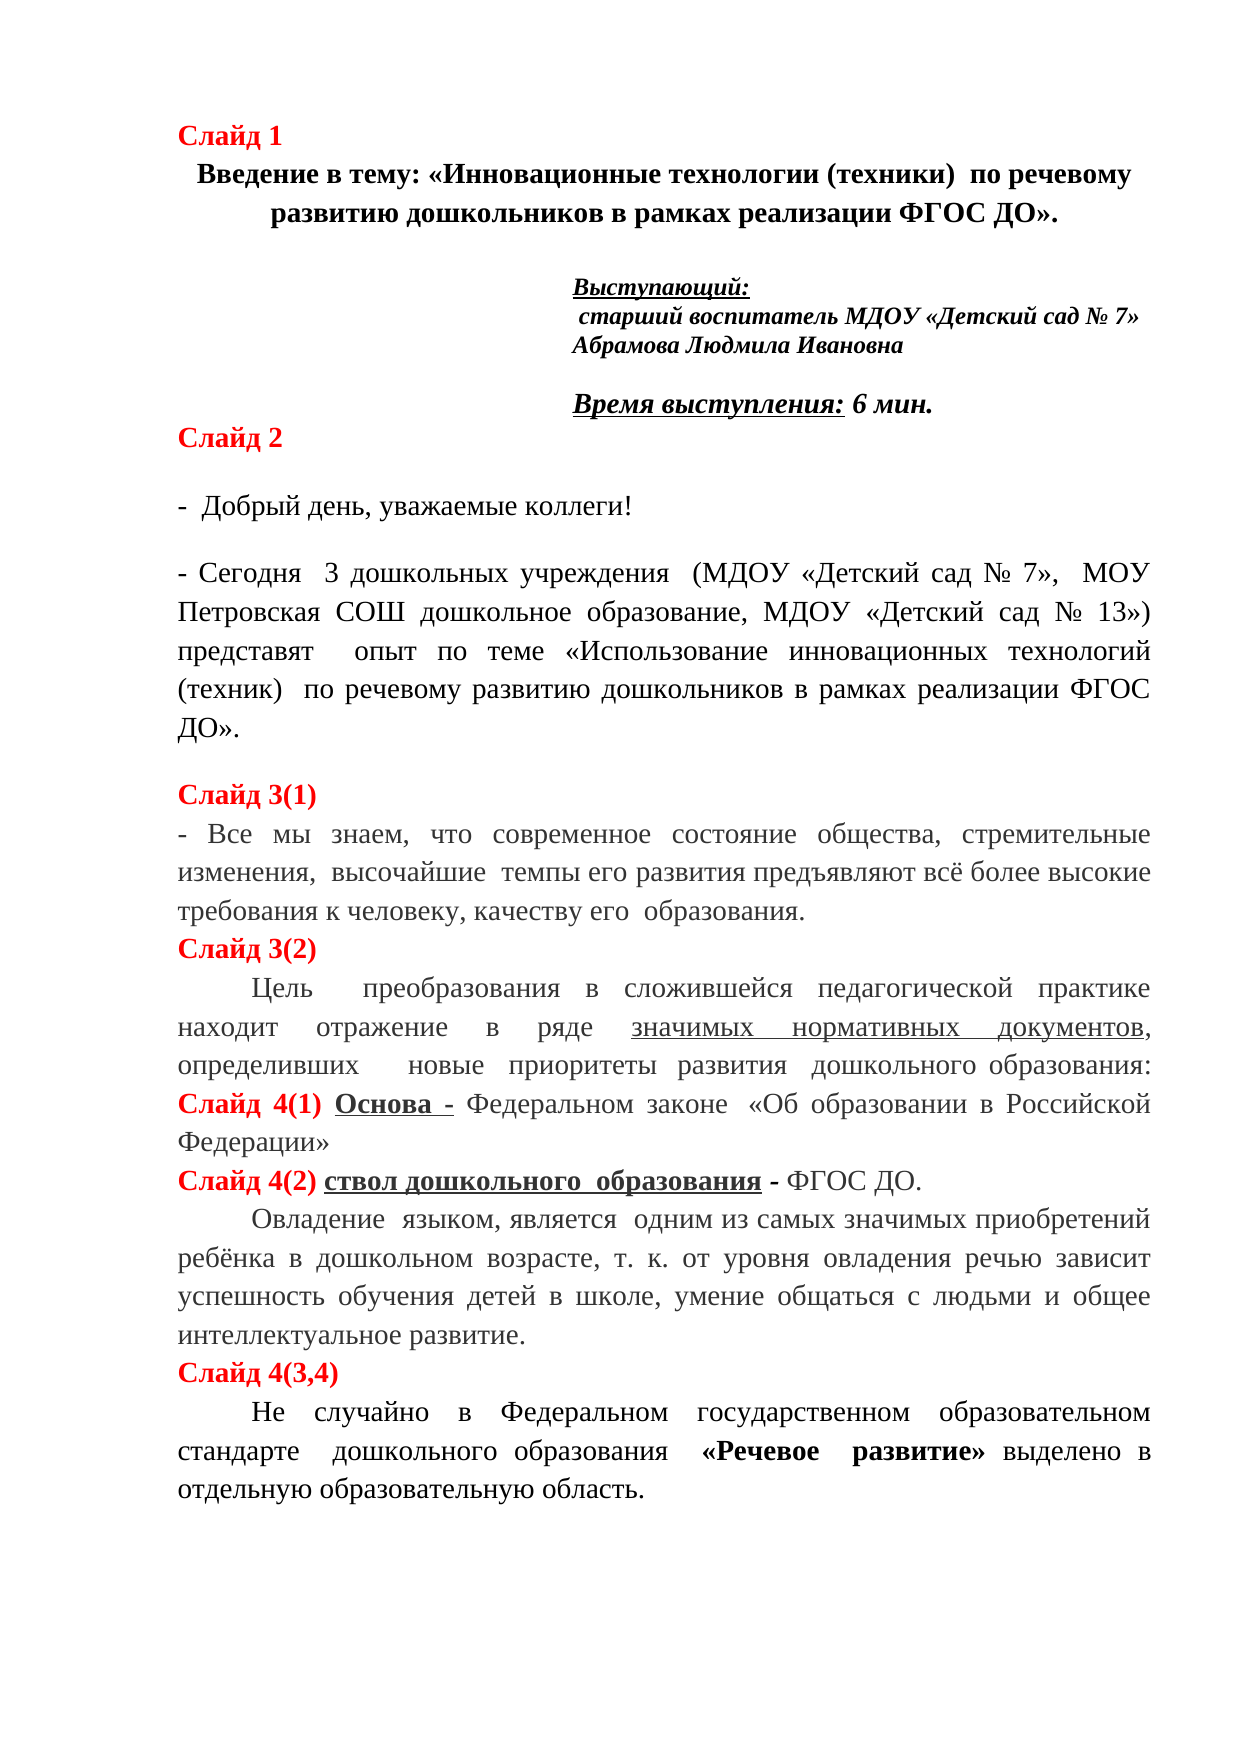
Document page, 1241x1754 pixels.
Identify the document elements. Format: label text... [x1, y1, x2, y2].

text Овладение языком, является одним из самых значимых приобретений ребёнка в дошкольном возрасте, т. к. от уровня овладения речью зависит успешность обучения детей в школе, умение общаться с людьми и общее интеллектуальное развитие. [177, 1201, 1152, 1351]
text Слайд 3(2) [177, 932, 1152, 965]
text Слайд 4(2) ствол дошкольного образования - ФГОС ДО. [177, 1163, 1152, 1196]
text - Сегодня 3 дошкольных учреждения (МДОУ «Детский сад № 7», МОУ Петровская СОШ дошкольное образование, МДОУ «Детский сад № 13») представят опыт по теме «Использование инновационных технологий (техник) по речевому развитию дошкольников в рамках реализации ФГОС ДО». [177, 556, 1152, 743]
text - Все мы знаем, что современное состояние общества, стремительные изменения, высочайшие темпы его развития предъявляют всё более высокие требования к человеку, качеству его образования. [177, 816, 1152, 927]
table_header Выступающий: старший воспитатель МДОУ «Детский сад № 7» Абрамова Людмила Ивановна Время выступления: 6 мин. [561, 272, 1163, 420]
text Слайд 4(3,4) [177, 1356, 1152, 1389]
text Цель преобразования в сложившейся педагогической практике находит отражение в ряде значимых нормативных документов, определивших новые приоритеты развития дошкольного образования: Слайд 4(1) Основа - Федеральном законе «Об образовании в Российской Федерации» [177, 970, 1152, 1158]
text Введение в тему: «Инновационные технологии (техники) по речевому развитию дошкольников в рамках реализации ФГОС ДО». [177, 157, 1152, 229]
text Слайд 1 [177, 118, 1152, 152]
text Слайд 3(1) [177, 777, 1152, 811]
text Не случайно в Федеральном государственном образовательном стандарте дошкольного образования «Речевое развитие» выделено в отдельную образовательную область. [177, 1394, 1152, 1505]
text - Добрый день, уважаемые коллеги! [177, 488, 1152, 521]
text Слайд 2 [177, 420, 1152, 454]
